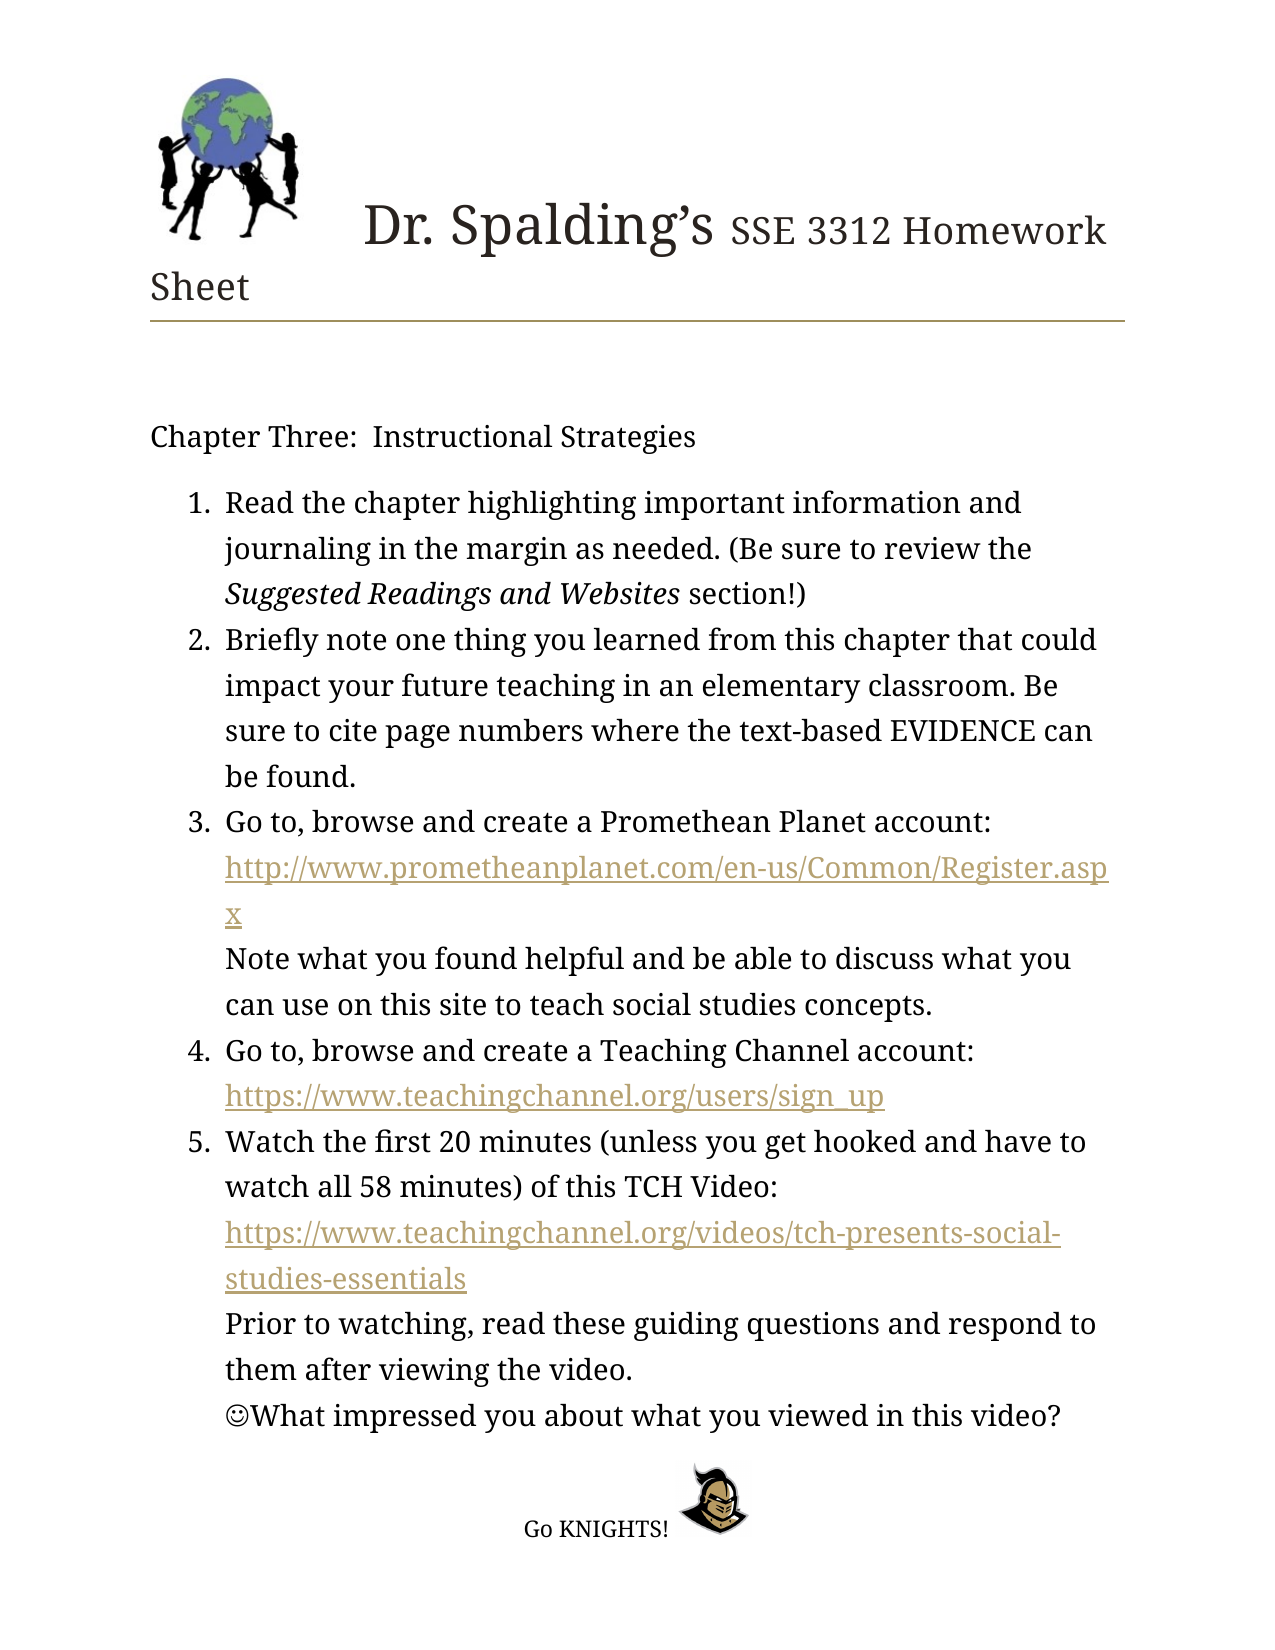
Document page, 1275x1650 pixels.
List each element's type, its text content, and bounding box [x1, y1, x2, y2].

list Watch the first 20 minutes (unless you get hooked and have to watch all 58 minutes) of this TCH Video: https://www.teachingchannel.org/videos/tch-presents-social-studies-essentials [187, 1121, 1125, 1298]
picture [150, 75, 305, 245]
list Go to, browse and create a Teaching Channel account: https://www.teachingchannel.org/users/sign_up [187, 1030, 1125, 1115]
text Chapter Three: Instructional Strategies [150, 416, 1125, 456]
list Briefly note one thing you learned from this chapter that could impact your future teaching in an elementary classroom. Be sure to cite page numbers where the text-based EVIDENCE can be found. [187, 619, 1125, 796]
list Note what you found helpful and be able to discuss what you can use on this site to teach social studies concepts. [225, 938, 1125, 1024]
list What impressed you about what you viewed in this video? [225, 1395, 1125, 1434]
list Go to, browse and create a Promethean Planet account: http://www.prometheanplanet.com/en-us/Common/Register.aspx [187, 802, 1125, 933]
list Read the chapter highlighting important information and journaling in the margin as needed. (Be sure to review the Suggested Readings and Websites section!) [187, 482, 1125, 613]
picture [675, 1460, 752, 1537]
list Prior to watching, read these guiding questions and respond to them after viewing the video. [225, 1303, 1125, 1389]
